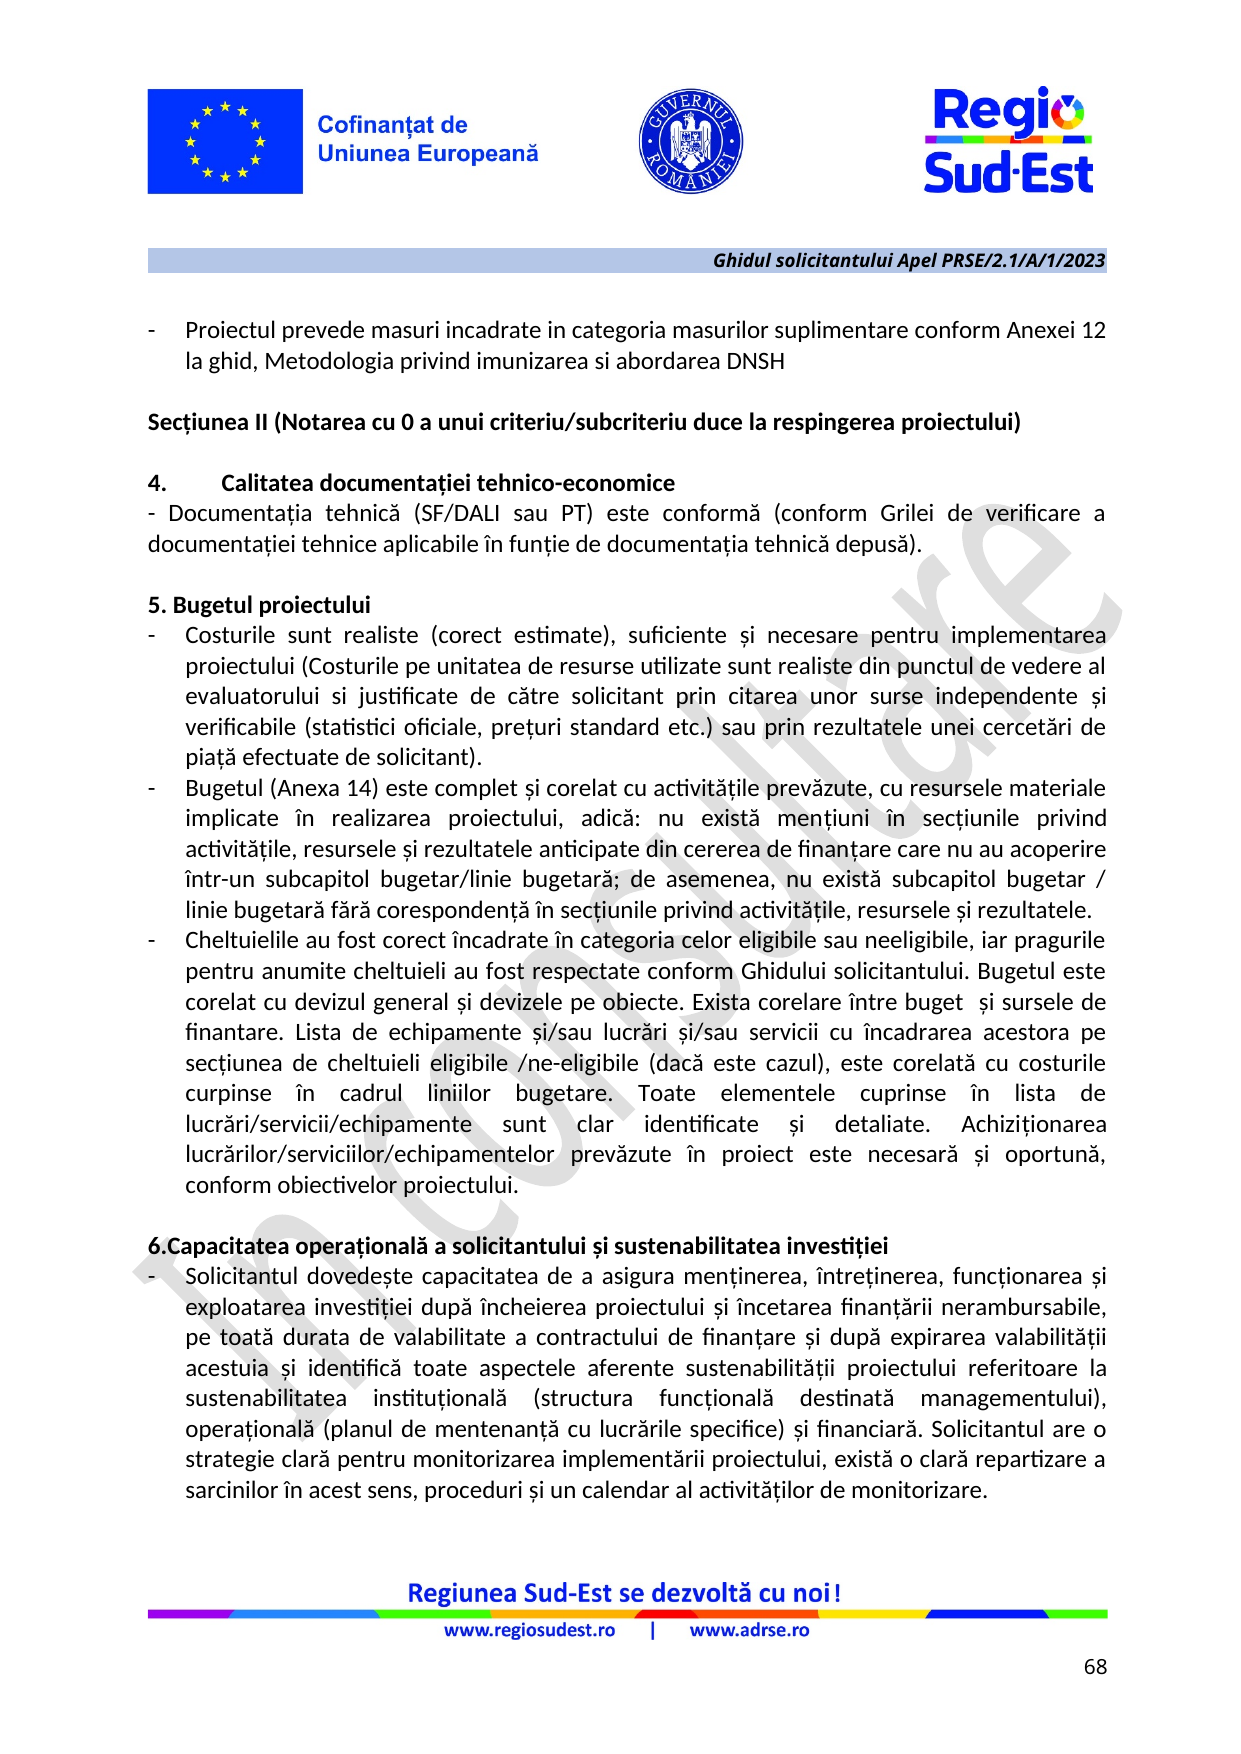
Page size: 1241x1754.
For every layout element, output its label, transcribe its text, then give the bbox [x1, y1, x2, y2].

picture [147, 86, 1093, 195]
list Solicitantul dovedeşte capacitatea de a asigura menţinerea, întreţinerea, funcţionarea şi exploatarea investiţiei după încheierea proiectului şi încetarea finanţării nerambursabile, pe toată durata de valabilitate a contractului de finanţare şi după expirarea valabilităţii acestuia şi identifică toate aspectele aferente sustenabilităţii proiectului referitoare la sustenabilitatea instituţională (structura funcţională destinată managementului), operaţională (planul de mentenanţă cu lucrările specifice) şi financiară. Solicitantul are o strategie clară pentru monitorizarea implementării proiectului, există o clară repartizare a sarcinilor în acest sens, proceduri şi un calendar al activităţilor de monitorizare. [148, 1260, 1107, 1504]
list Bugetul (Anexa 14) este complet şi corelat cu activităţile prevăzute, cu resursele materiale implicate în realizarea proiectului, adică: nu există menţiuni în secţiunile privind activităţile, resursele şi rezultatele anticipate din cererea de finanţare care nu au acoperire într-un subcapitol bugetar/linie bugetară; de asemenea, nu există subcapitol bugetar / linie bugetară fără corespondenţă în secţiunile privind activităţile, resursele şi rezultatele. [148, 772, 1107, 925]
text 5. Bugetul proiectului [148, 589, 1107, 619]
list Proiectul prevede masuri incadrate in categoria masurilor suplimentare conform Anexei 12 la ghid, Metodologia privind imunizarea si abordarea DNSH [148, 314, 1107, 375]
text 6.Capacitatea operaţională a solicitantului şi sustenabilitatea investiţiei [148, 1230, 1107, 1260]
list Cheltuielile au fost corect încadrate în categoria celor eligibile sau neeligibile, iar pragurile pentru anumite cheltuieli au fost respectate conform Ghidului solicitantului. Bugetul este corelat cu devizul general şi devizele pe obiecte. Exista corelare între buget şi sursele de finantare. Lista de echipamente și/sau lucrări și/sau servicii cu încadrarea acestora pe secțiunea de cheltuieli eligibile /ne-eligibile (dacă este cazul), este corelată cu costurile curpinse în cadrul liniilor bugetare. Toate elementele cuprinse în lista de lucrări/servicii/echipamente sunt clar identificate și detaliate. Achiziţionarea lucrărilor/serviciilor/echipamentelor prevăzute în proiect este necesară și oportună, conform obiectivelor proiectului. [148, 925, 1107, 1199]
text - Documentația tehnică (SF/DALI sau PT) este conformă (conform Grilei de verificare a documentației tehnice aplicabile în funţie de documentaţia tehnică depusă). [148, 497, 1107, 558]
list Costurile sunt realiste (corect estimate), suficiente şi necesare pentru implementarea proiectului (Costurile pe unitatea de resurse utilizate sunt realiste din punctul de vedere al evaluatorului si justificate de către solicitant prin citarea unor surse independente şi verificabile (statistici oficiale, preţuri standard etc.) sau prin rezultatele unei cercetări de piaţă efectuate de solicitant). [148, 619, 1107, 772]
text Secțiunea II (Notarea cu 0 a unui criteriu/subcriteriu duce la respingerea proiectului) [148, 406, 1107, 436]
text 4. Calitatea documentației tehnico-economice [148, 467, 1107, 497]
picture [147, 1582, 1108, 1640]
